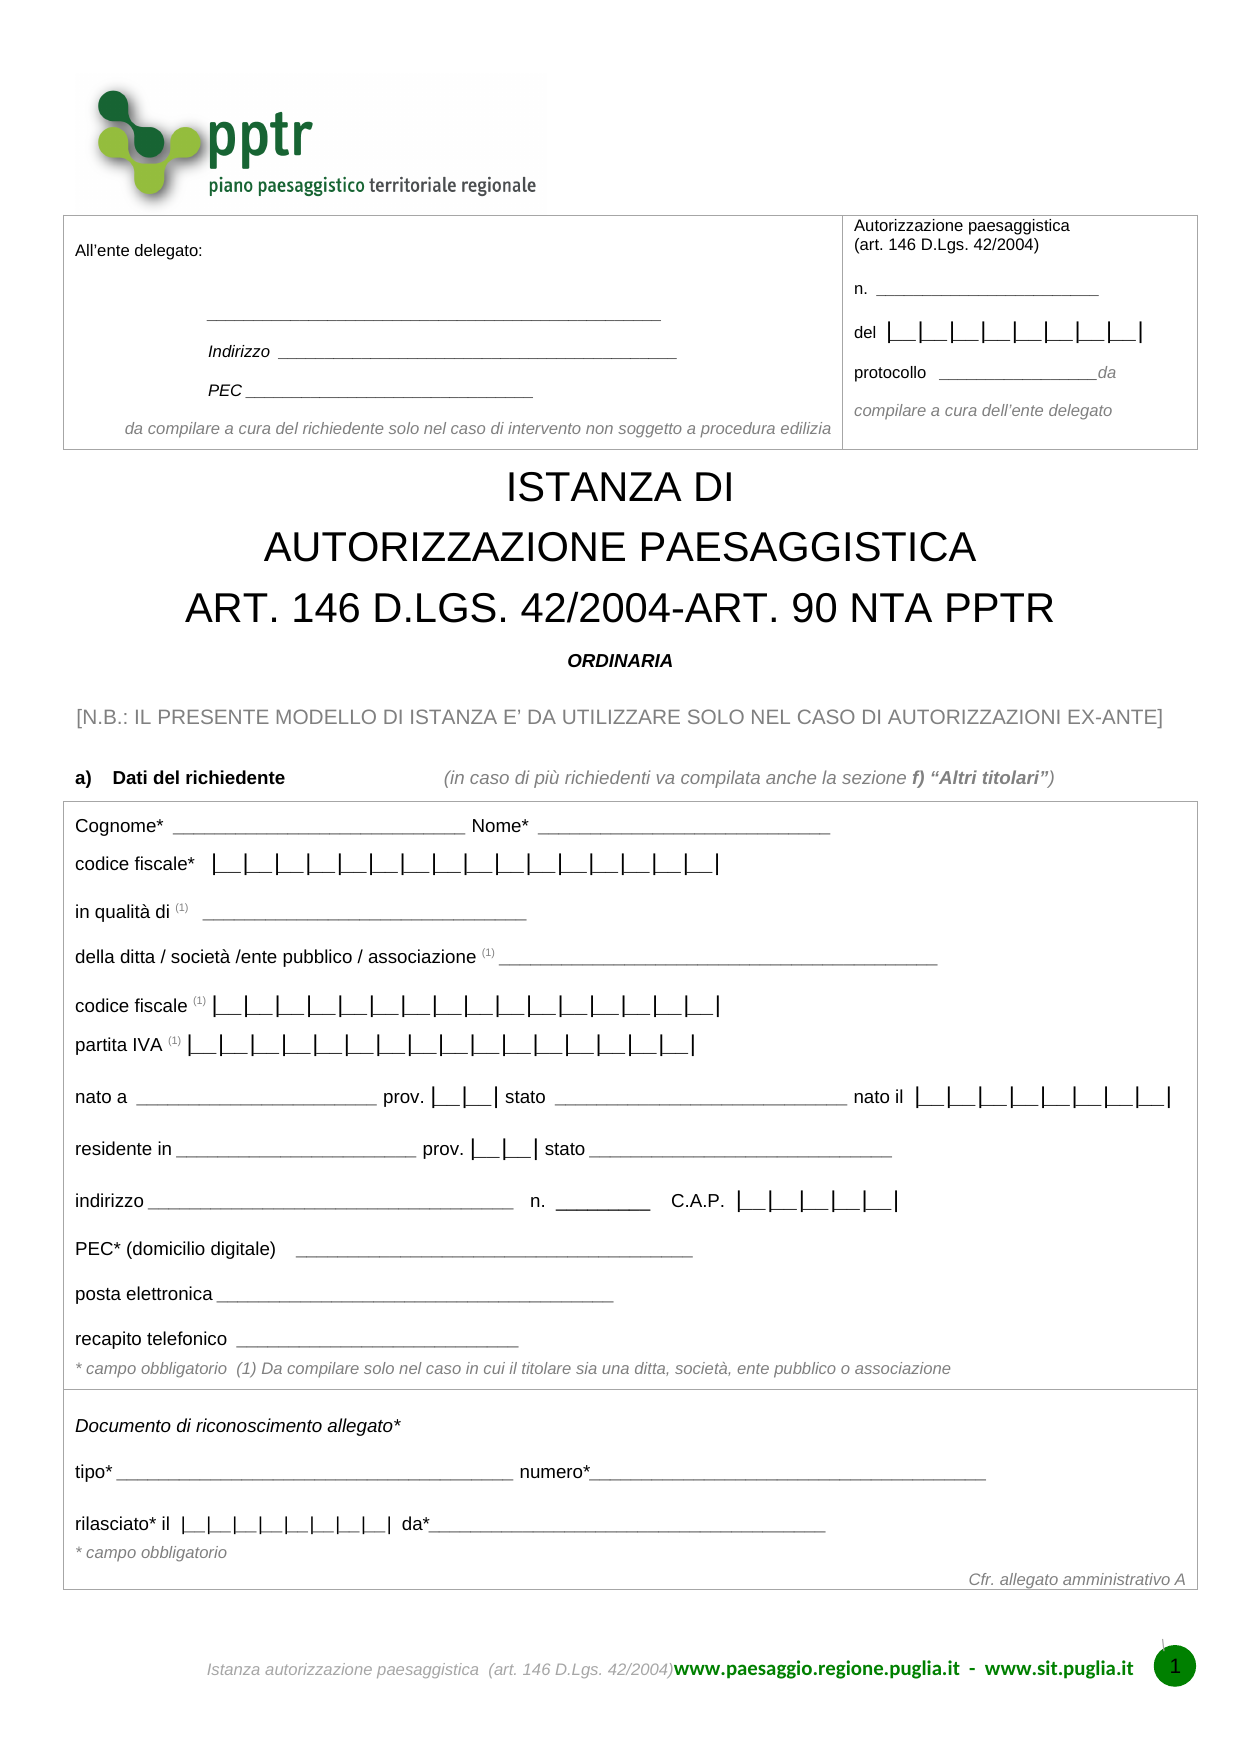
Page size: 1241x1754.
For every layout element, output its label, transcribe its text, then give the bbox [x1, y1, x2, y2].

table_cell Documento di riconoscimento allegato* tipo* ______________________________________ numero*______________________________________ rilasciato* il |__|__|__|__|__|__|__|__| da*______________________________________ * campo obbligatorio Cfr. allegato amministrativo A [64, 1390, 1197, 1589]
subtitle AUTORIZZAZIONE PAESAGGISTICA [75, 523, 1165, 571]
picture [75, 73, 547, 215]
subtitle ISTANZA DI [75, 462, 1165, 510]
table_header Autorizzazione paesaggistica (art. 146 D.Lgs. 42/2004) n. ________________________ del |__|__|__|__|__|__|__|__| protocollo _________________da compilare a cura dell’ente delegato [843, 216, 1197, 449]
subtitle ART. 146 D.LGS. 42/2004-ART. 90 NTA PPTR [75, 583, 1165, 631]
text ORDINARIA [75, 650, 1165, 672]
list Dati del richiedente (in caso di più richiedenti va compilata anche la sezione f) “Altri titolari”) [75, 767, 1165, 788]
table_header All’ente delegato: _________________________________________________ Indirizzo ___________________________________________ PEC _______________________________ da compilare a cura del richiedente solo nel caso di intervento non soggetto a procedura edilizia [64, 216, 842, 449]
subtitle [N.B.: IL PRESENTE MODELLO DI ISTANZA E’ DA UTILIZZARE SOLO NEL CASO DI AUTORIZZAZIONI EX-ANTE] [75, 703, 1165, 728]
table_header Cognome* ____________________________ Nome* ____________________________ codice fiscale* |__|__|__|__|__|__|__|__|__|__|__|__|__|__|__|__| in qualità di (1) _______________________________ della ditta / società /ente pubblico / associazione (1) __________________________________________ codice fiscale (1) |__|__|__|__|__|__|__|__|__|__|__|__|__|__|__|__| partita IVA (1) |__|__|__|__|__|__|__|__|__|__|__|__|__|__|__|__| nato a _______________________ prov. |__|__| stato ____________________________ nato il |__|__|__|__|__|__|__|__| residente in _______________________ prov. |__|__| stato _____________________________ indirizzo ___________________________________ n. _________ C.A.P. |__|__|__|__|__| PEC* (domicilio digitale) ______________________________________ posta elettronica ______________________________________ recapito telefonico ___________________________ * campo obbligatorio (1) Da compilare solo nel caso in cui il titolare sia una ditta, società, ente pubblico o associazione [64, 802, 1197, 1389]
